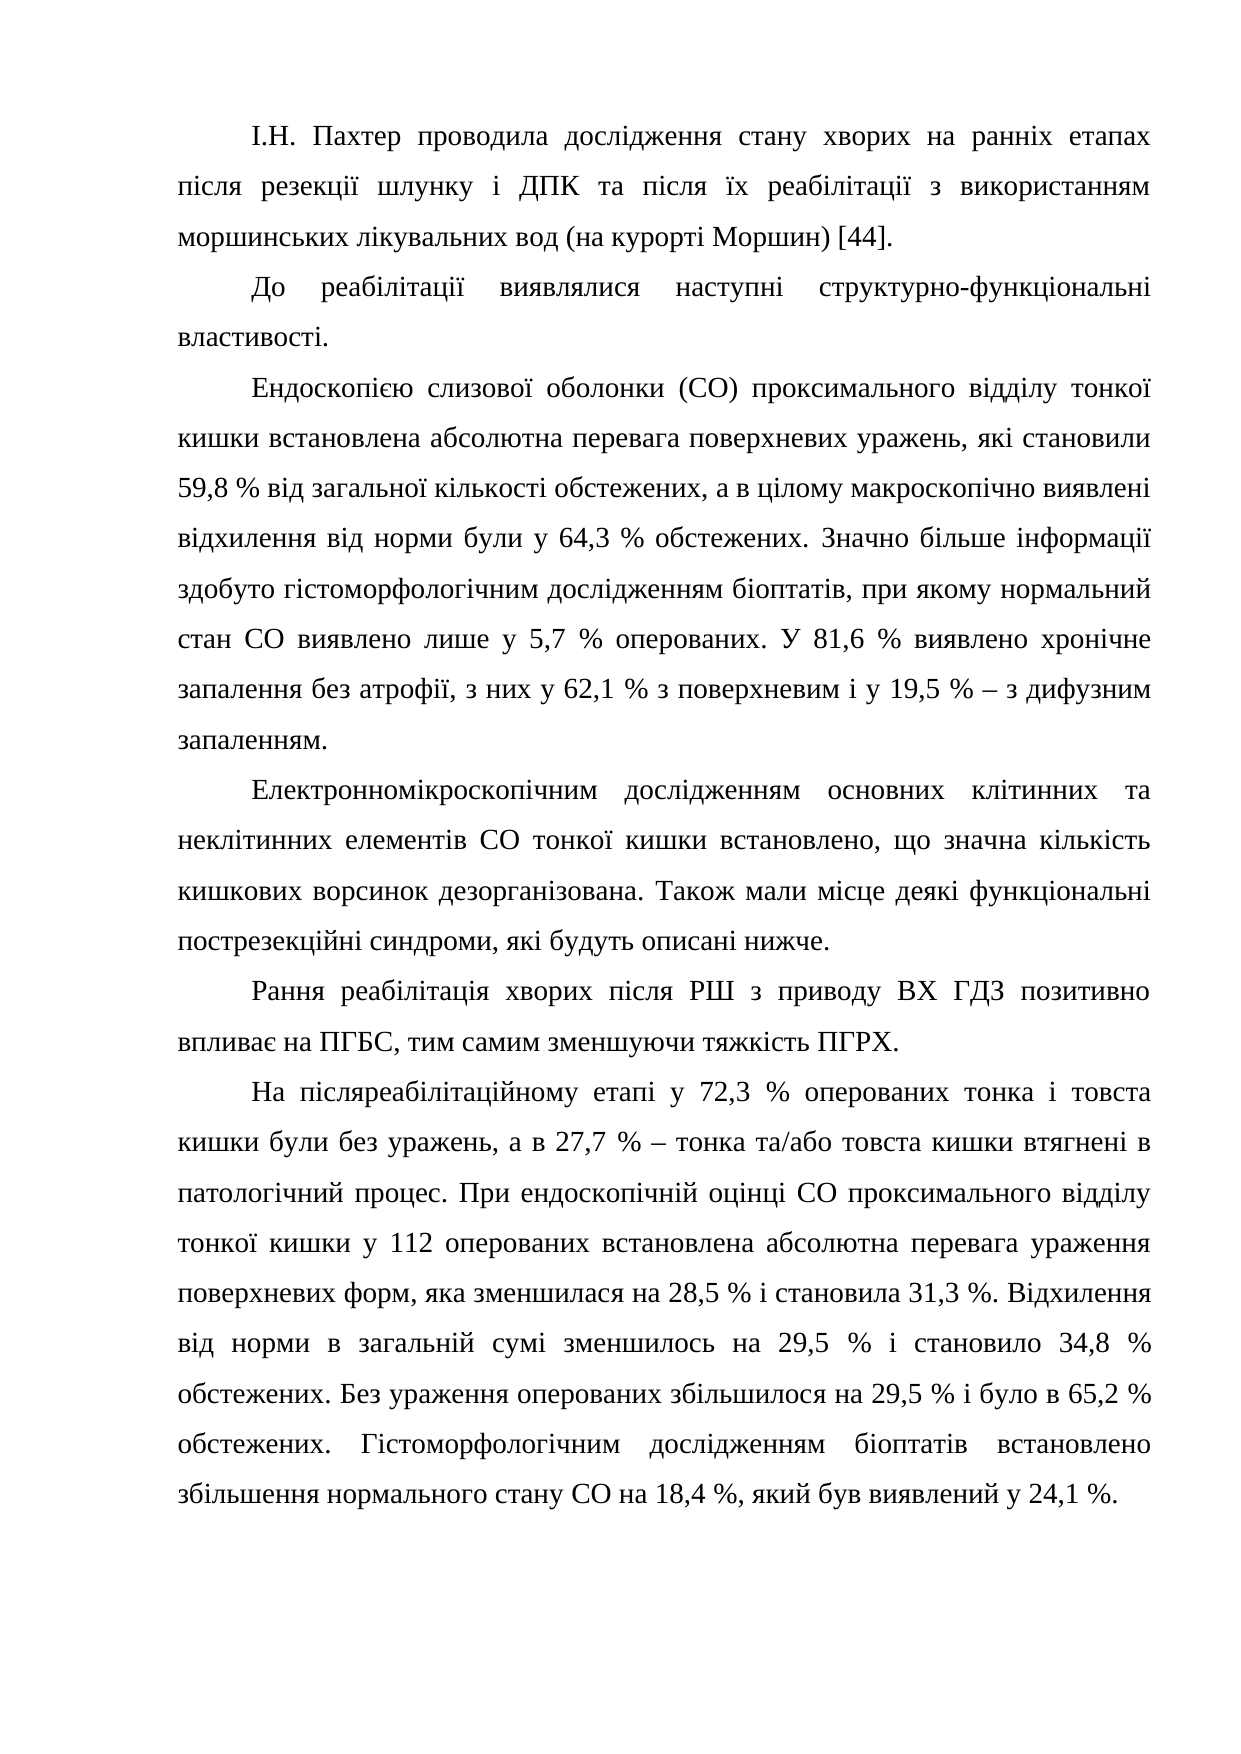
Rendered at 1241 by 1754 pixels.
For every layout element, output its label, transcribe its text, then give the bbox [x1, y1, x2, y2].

text Рання реабілітація хворих після РШ з приводу ВХ ГДЗ позитивно впливає на ПГБС, тим самим зменшуючи тяжкість ПГРХ. [177, 973, 1152, 1057]
text Електронномікроскопічним дослідженням основних клітинних та неклітинних елементів СО тонкої кишки встановлено, що значна кількість кишкових ворсинок дезорганізована. Також мали місце деякі функціональні пострезекційні синдроми, які будуть описані нижче. [177, 772, 1152, 957]
text І.Н. Пахтер проводила дослідження стану хворих на ранніх етапах після резекції шлунку і ДПК та після їх реабілітації з використанням моршинських лікувальних вод (на курорті Моршин) [44]. [177, 118, 1152, 252]
text На післяреабілітаційному етапі у 72,3 % оперованих тонка і товста кишки були без уражень, а в 27,7 % – тонка та/або товста кишки втягнені в патологічний процес. При ендоскопічній оцінці СО проксимального відділу тонкої кишки у 112 оперованих встановлена абсолютна перевага ураження поверхневих форм, яка зменшилася на 28,5 % і становила 31,3 %. Відхилення від норми в загальній сумі зменшилось на 29,5 % і становило 34,8 % обстежених. Без ураження оперованих збільшилося на 29,5 % і було в 65,2 % обстежених. Гістоморфологічним дослідженням біоптатів встановлено збільшення нормального стану СО на 18,4 %, який був виявлений у 24,1 %. [177, 1074, 1152, 1510]
text Ендоскопією слизової оболонки (СО) проксимального відділу тонкої кишки встановлена абсолютна перевага поверхневих уражень, які становили 59,8 % від загальної кількості обстежених, а в цілому макроскопічно виявлені відхилення від норми були у 64,3 % обстежених. Значно більше інформації здобуто гістоморфологічним дослідженням біоптатів, при якому нормальний стан СО виявлено лише у 5,7 % оперованих. У 81,6 % виявлено хронічне запалення без атрофії, з них у 62,1 % з поверхневим і у 19,5 % – з дифузним запаленням. [177, 370, 1152, 755]
text До реабілітації виявлялися наступні структурно-функціональні властивості. [177, 269, 1152, 353]
